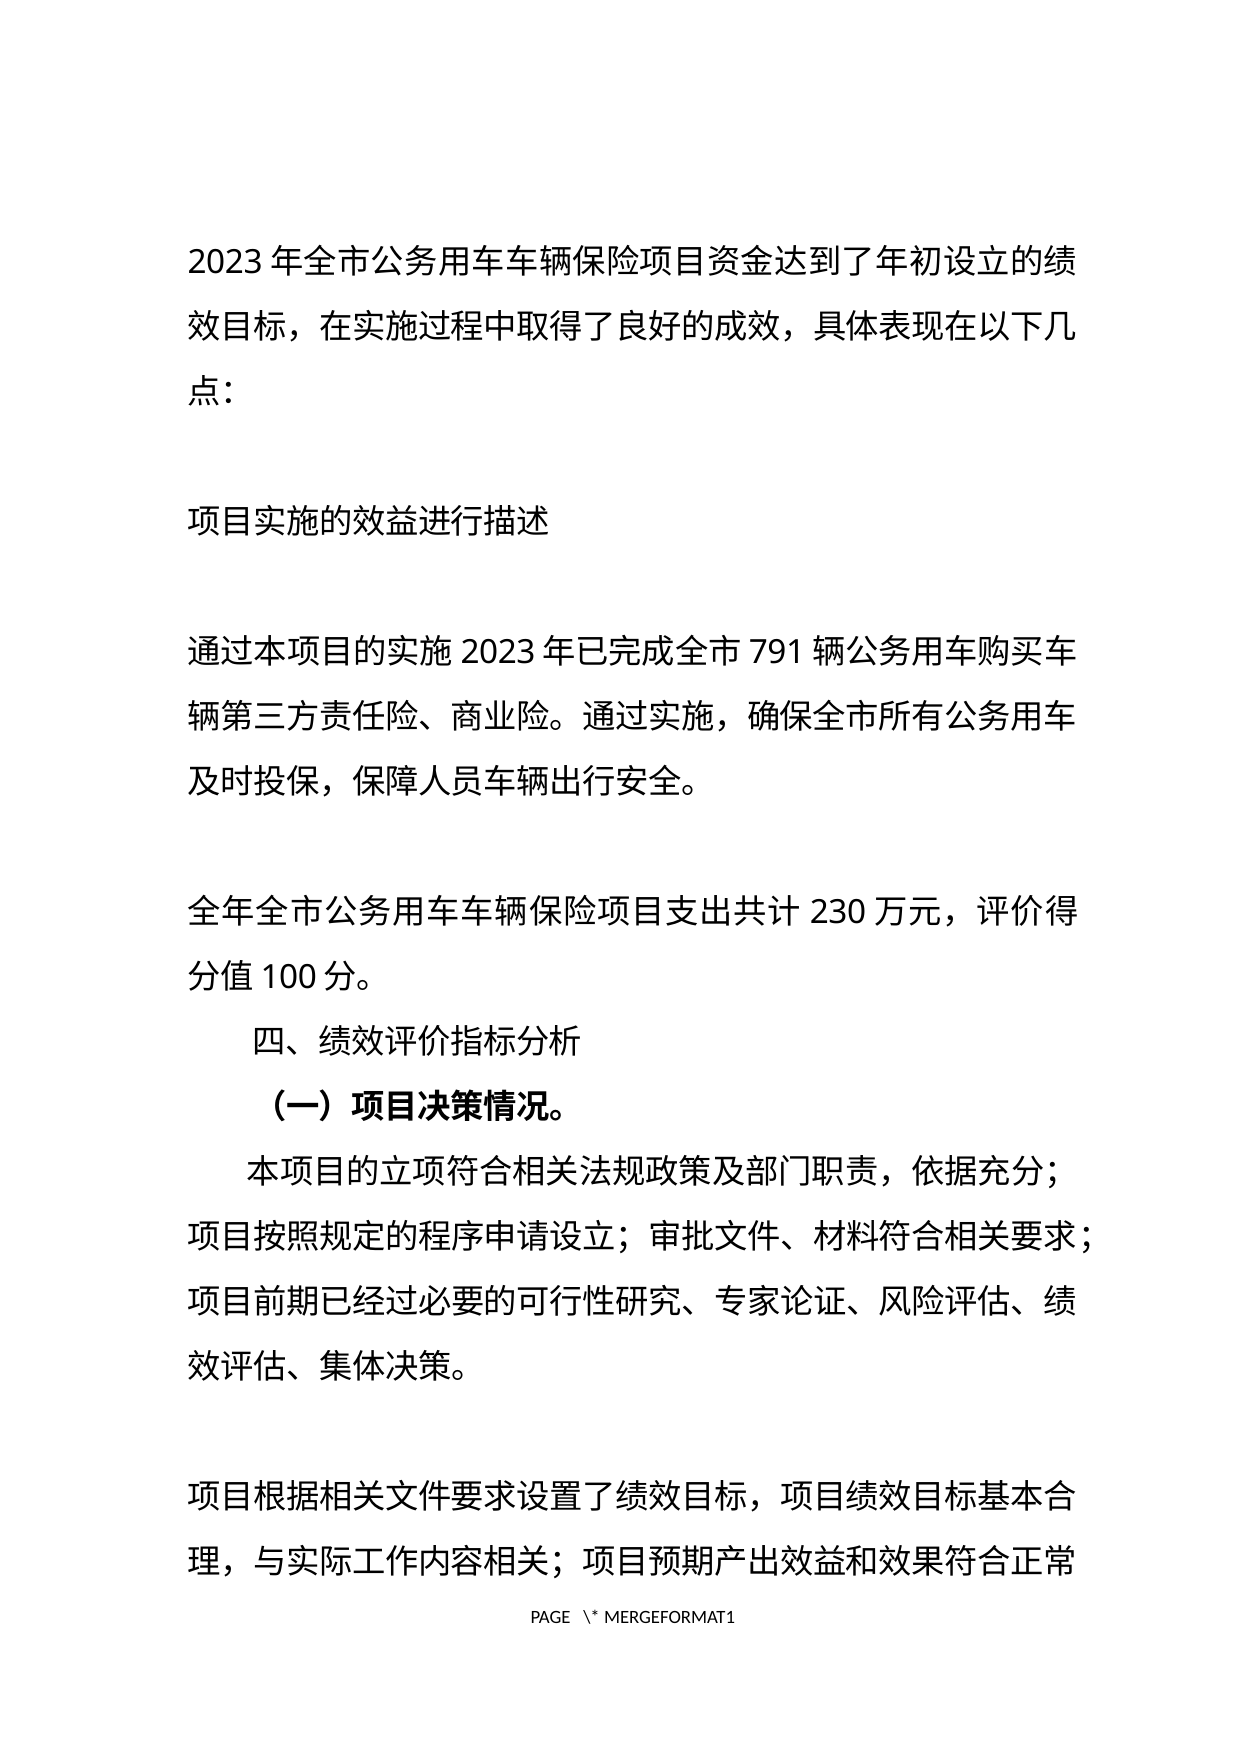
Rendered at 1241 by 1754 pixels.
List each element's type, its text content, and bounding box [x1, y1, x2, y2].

text （一）项目决策情况。 [187, 1072, 1078, 1137]
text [187, 162, 1078, 1007]
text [187, 1137, 1078, 1592]
text 四、绩效评价指标分析 [187, 1007, 1078, 1072]
